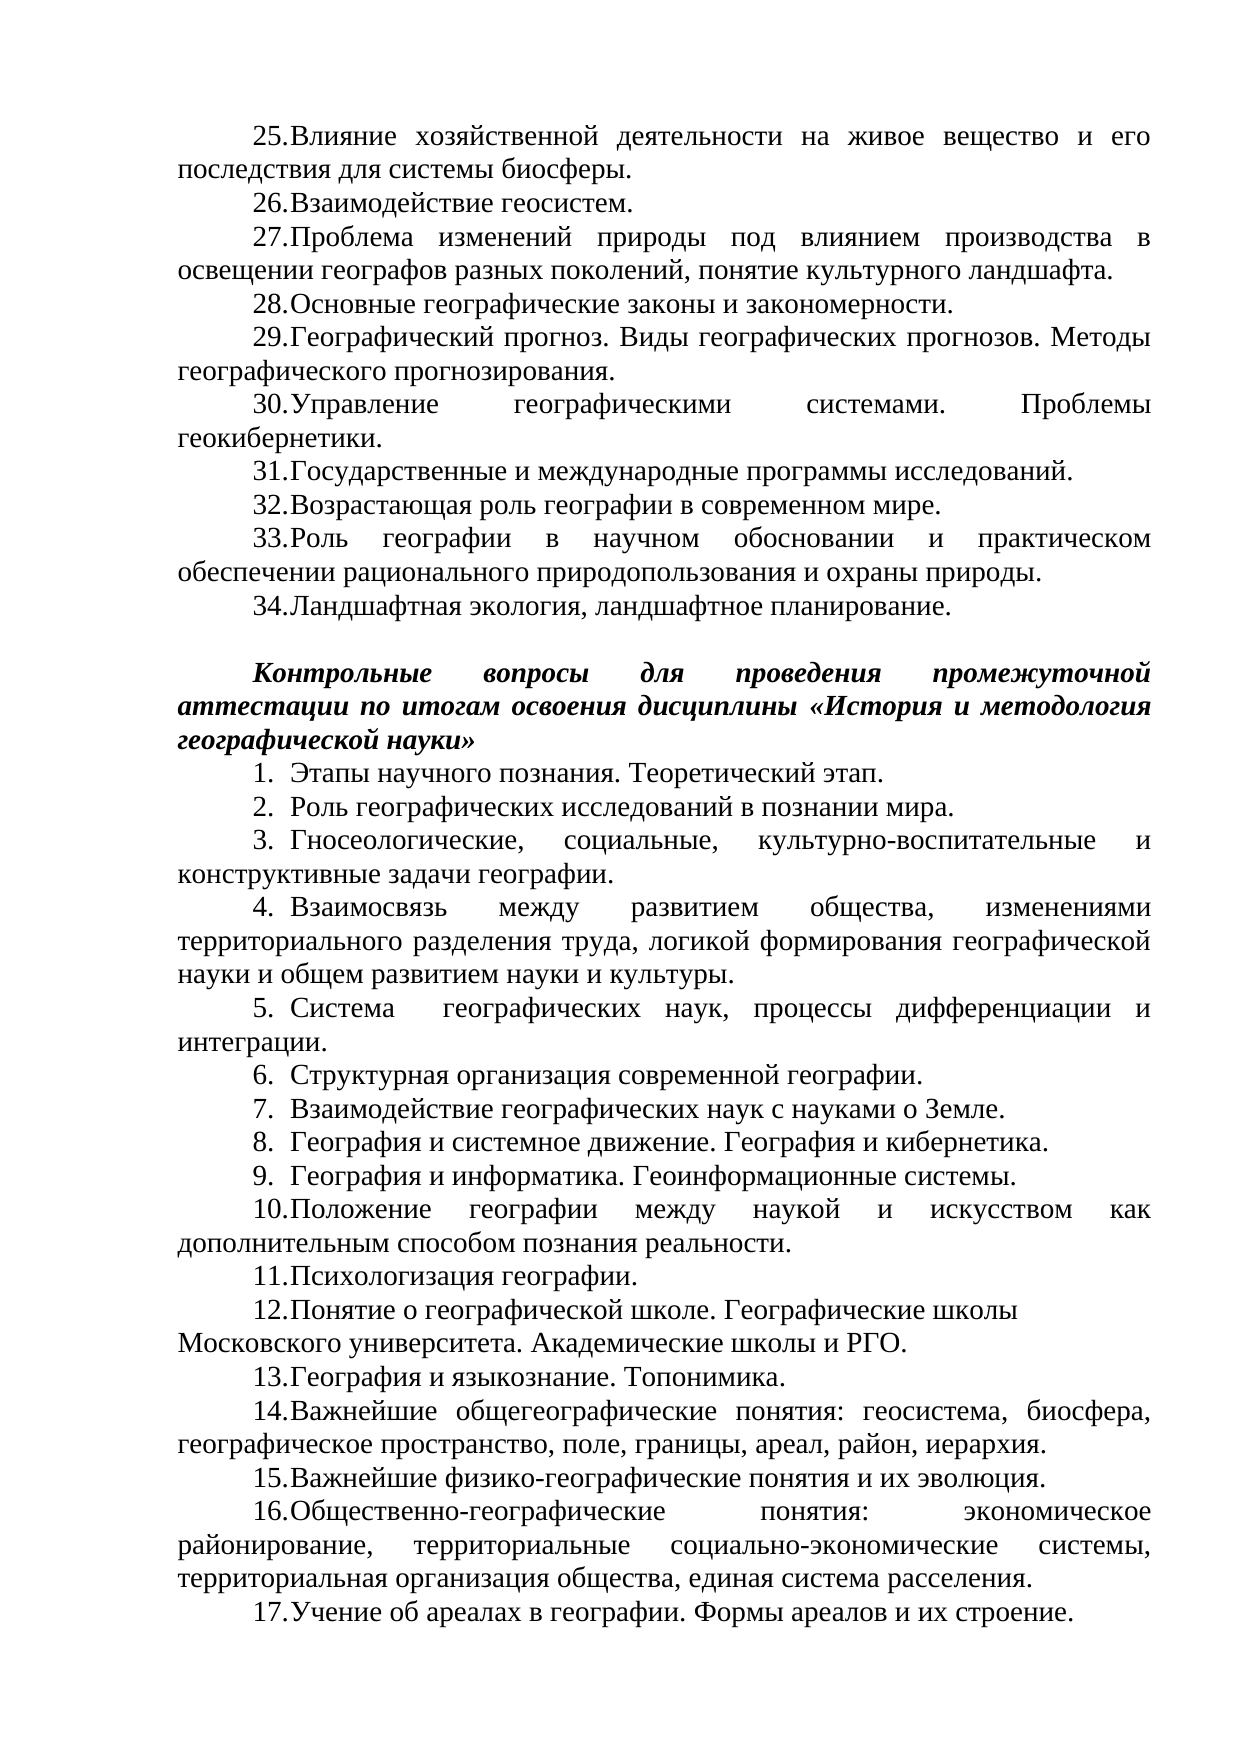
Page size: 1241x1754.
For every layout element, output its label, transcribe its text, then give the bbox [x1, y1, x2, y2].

list Проблема изменений природы под влиянием производства в освещении географов разных поколений, понятие культурного ландшафта. [177, 219, 1152, 286]
list Возрастающая роль географии в современном мире. [177, 487, 1152, 521]
list Этапы научного познания. Теоретический этап. [177, 755, 1152, 789]
list Взаимодействие географических наук с науками о Земле. [177, 1091, 1152, 1124]
list Учение об ареалах в географии. Формы ареалов и их строение. [177, 1594, 1152, 1627]
text Контрольные вопросы для проведения промежуточной аттестации по итогам освоения дисциплины «История и методология географической науки» [177, 655, 1152, 755]
list Взаимодействие геосистем. [177, 185, 1152, 219]
list Основные географические законы и закономерности. [177, 286, 1152, 319]
list Государственные и международные программы исследований. [177, 453, 1152, 487]
list Положение географии между наукой и искусством как дополнительным способом познания реальности. [177, 1191, 1152, 1258]
list Система географических наук, процессы дифференциации и интеграции. [177, 990, 1152, 1057]
list Управление географическими системами. Проблемы геокибернетики. [177, 386, 1152, 453]
list Географический прогноз. Виды географических прогнозов. Методы географического прогнозирования. [177, 319, 1152, 386]
list Психологизация географии. [177, 1258, 1152, 1292]
list Структурная организация современной географии. [177, 1057, 1152, 1091]
list География и языкознание. Топонимика. [177, 1359, 1152, 1393]
list География и системное движение. География и кибернетика. [177, 1124, 1152, 1158]
list Важнейшие физико-географические понятия и их эволюция. [177, 1460, 1152, 1493]
list Влияние хозяйственной деятельности на живое вещество и его последствия для системы биосферы. [177, 118, 1152, 185]
list Взаимосвязь между развитием общества, изменениями территориального разделения труда, логикой формирования географической науки и общем развитием науки и культуры. [177, 889, 1152, 990]
list Гносеологические, социальные, культурно-воспитательные и конструктивные задачи географии. [177, 822, 1152, 889]
list Общественно-географические понятия: экономическое районирование, территориальные социально-экономические системы, территориальная организация общества, единая система расселения. [177, 1493, 1152, 1594]
list Важнейшие общегеографические понятия: геосистема, биосфера, географическое пространство, поле, границы, ареал, район, иерархия. [177, 1393, 1152, 1460]
list География и информатика. Геоинформационные системы. [177, 1158, 1152, 1191]
list Понятие о географической школе. Географические школы Московского университета. Академические школы и РГО. [177, 1292, 1152, 1359]
list Роль географии в научном обосновании и практическом обеспечении рационального природопользования и охраны природы. [177, 521, 1152, 588]
list Ландшафтная экология, ландшафтное планирование. [177, 588, 1152, 621]
list Роль географических исследований в познании мира. [177, 789, 1152, 822]
